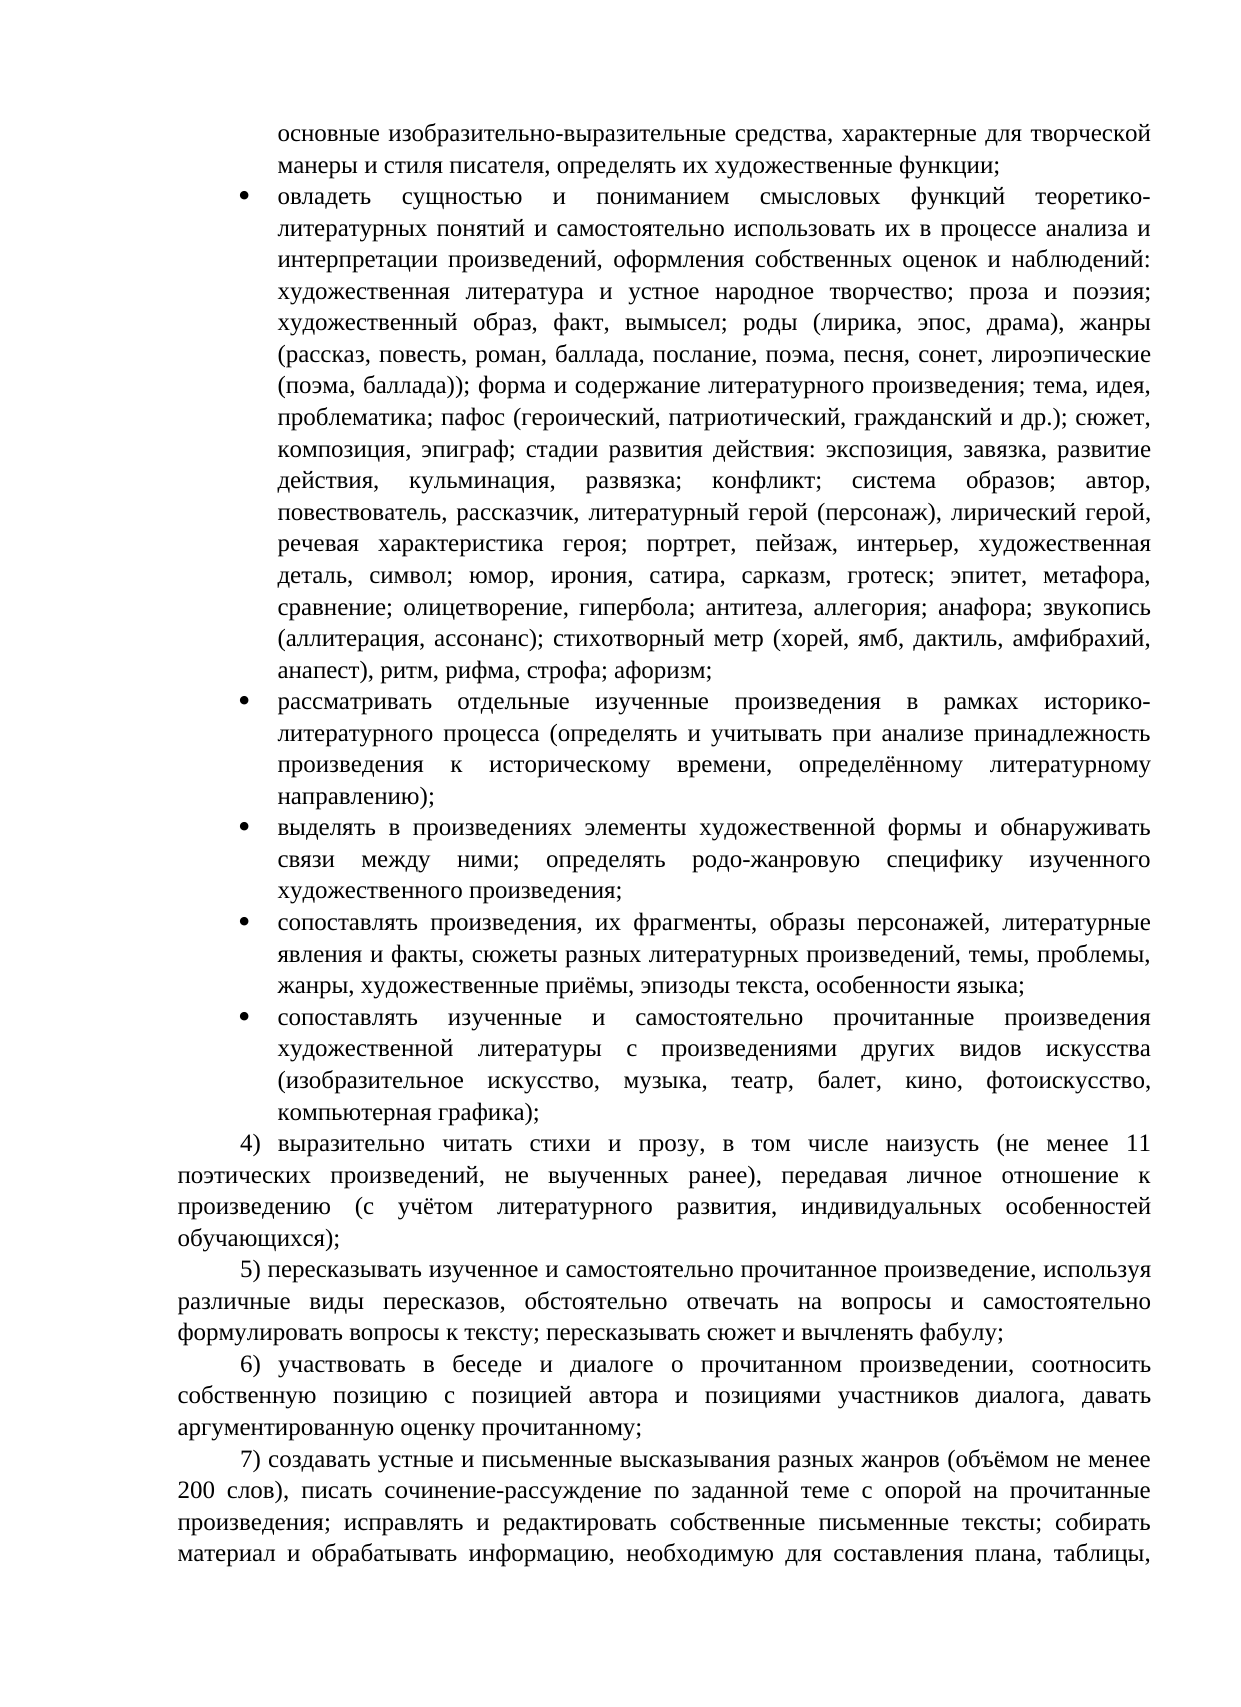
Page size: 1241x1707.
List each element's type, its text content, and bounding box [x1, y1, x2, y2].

list сопоставлять изученные и самостоятельно прочитанные произведения художественной литературы с произведениями других видов искусства (изобразительное искусство, музыка, театр, балет, кино, фотоискусство, компьютерная графика); [240, 1002, 1152, 1125]
list выделять в произведениях элементы художественной формы и обнаруживать связи между ними; определять родо-жанровую специфику изученного художественного произведения; [240, 812, 1152, 904]
text 5) пересказывать изученное и самостоятельно прочитанное произведение, используя различные виды пересказов, обстоятельно отвечать на вопросы и самостоятельно формулировать вопросы к тексту; пересказывать сюжет и вычленять фабулу; [177, 1254, 1152, 1346]
text 6) участвовать в беседе и диалоге о прочитанном произведении, соотносить собственную позицию с позицией автора и позициями участников диалога, давать аргументированную оценку прочитанному; [177, 1349, 1152, 1441]
list сопоставлять произведения, их фрагменты, образы персонажей, литературные явления и факты, сюжеты разных литературных произведений, темы, проблемы, жанры, художественные приёмы, эпизоды текста, особенности языка; [240, 907, 1152, 999]
text 4) выразительно читать стихи и прозу, в том числе наизусть (не менее 11 поэтических произведений, не выученных ранее), передавая личное отношение к произведению (с учётом литературного развития, индивидуальных особенностей обучающихся); [177, 1128, 1152, 1252]
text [177, 1444, 1152, 1567]
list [240, 118, 1152, 178]
list овладеть сущностью и пониманием смысловых функций теоретико-литературных понятий и самостоятельно использовать их в процессе анализа и интерпретации произведений, оформления собственных оценок и наблюдений: художественная литература и устное народное творчество; проза и поэзия; художественный образ, факт, вымысел; роды (лирика, эпос, драма), жанры (рассказ, повесть, роман, баллада, послание, поэма, песня, сонет, лироэпические (поэма, баллада)); форма и содержание литературного произведения; тема, идея, проблематика; пафос (героический, патриотический, гражданский и др.); сюжет, композиция, эпиграф; стадии развития действия: экспозиция, завязка, развитие действия, кульминация, развязка; конфликт; система образов; автор, повествователь, рассказчик, литературный герой (персонаж), лирический герой, речевая характеристика героя; портрет, пейзаж, интерьер, художественная деталь, символ; юмор, ирония, сатира, сарказм, гротеск; эпитет, метафора, сравнение; олицетворение, гипербола; антитеза, аллегория; анафора; звукопись (аллитерация, ассонанс); стихотворный метр (хорей, ямб, дактиль, амфибрахий, анапест), ритм, рифма, строфа; афоризм; [240, 181, 1152, 683]
list рассматривать отдельные изученные произведения в рамках историко-литературного процесса (определять и учитывать при анализе принадлежность произведения к историческому времени, определённому литературному направлению); [240, 686, 1152, 810]
